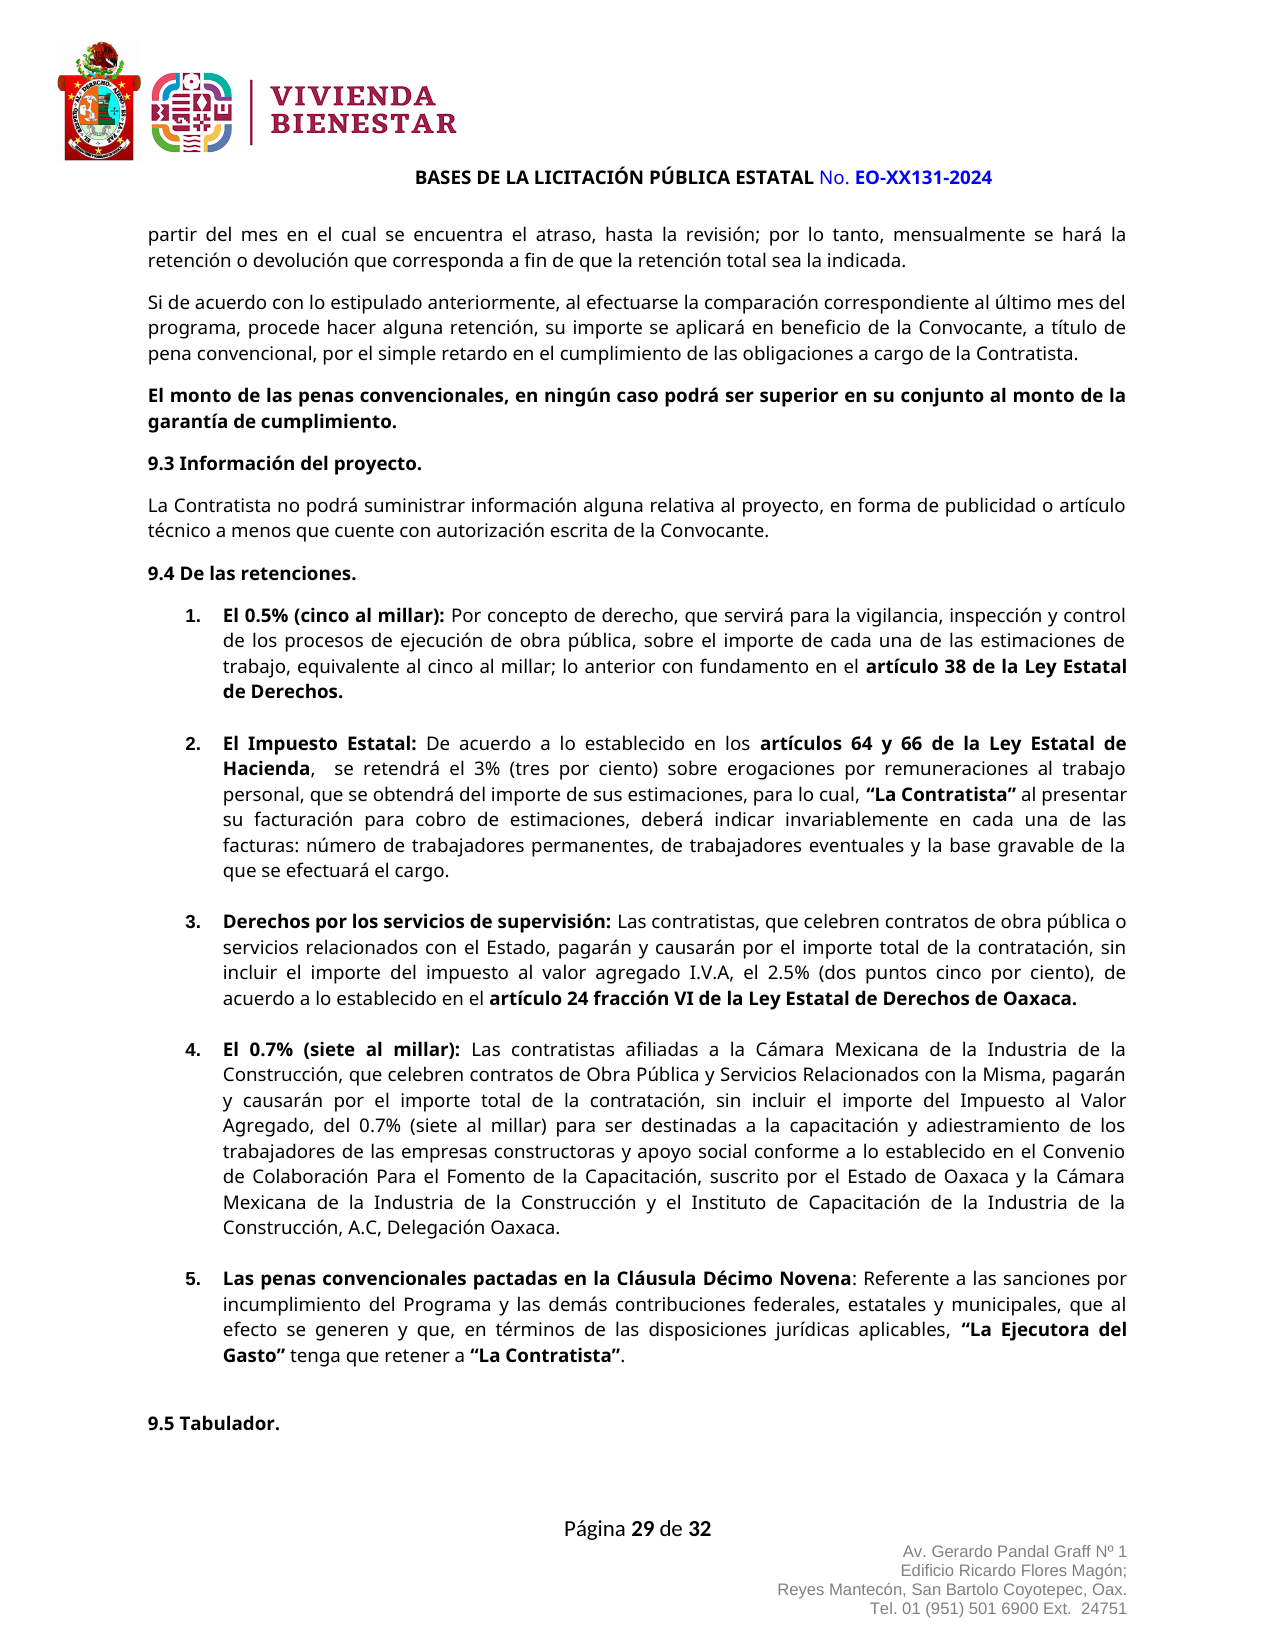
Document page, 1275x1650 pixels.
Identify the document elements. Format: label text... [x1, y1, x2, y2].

list Las penas convencionales pactadas en la Cláusula Décimo Novena: Referente a las sanciones por incumplimiento del Programa y las demás contribuciones federales, estatales y municipales, que al efecto se generen y que, en términos de las disposiciones jurídicas aplicables, “La Ejecutora del Gasto” tenga que retener a “La Contratista”. [185, 1266, 1127, 1368]
list Derechos por los servicios de supervisión: Las contratistas, que celebren contratos de obra pública o servicios relacionados con el Estado, pagarán y causarán por el importe total de la contratación, sin incluir el importe del impuesto al valor agregado I.V.A, el 2.5% (dos puntos cinco por ciento), de acuerdo a lo establecido en el artículo 24 fracción VI de la Ley Estatal de Derechos de Oaxaca. [185, 908, 1127, 1011]
picture [147, 64, 473, 161]
list El Impuesto Estatal: De acuerdo a lo establecido en los artículos 64 y 66 de la Ley Estatal de Hacienda, se retendrá el 3% (tres por ciento) sobre erogaciones por remuneraciones al trabajo personal, que se obtendrá del importe de sus estimaciones, para lo cual, “La Contratista” al presentar su facturación para cobro de estimaciones, deberá indicar invariablemente en cada una de las facturas: número de trabajadores permanentes, de trabajadores eventuales y la base gravable de la que se efectuará el cargo. [185, 730, 1127, 883]
list El 0.7% (siete al millar): Las contratistas afiliadas a la Cámara Mexicana de la Industria de la Construcción, que celebren contratos de Obra Pública y Servicios Relacionados con la Misma, pagarán y causarán por el importe total de la contratación, sin incluir el importe del Impuesto al Valor Agregado, del 0.7% (siete al millar) para ser destinadas a la capacitación y adiestramiento de los trabajadores de las empresas constructoras y apoyo social conforme a lo establecido en el Convenio de Colaboración Para el Fomento de la Capacitación, suscrito por el Estado de Oaxaca y la Cámara Mexicana de la Industria de la Construcción y el Instituto de Capacitación de la Industria de la Construcción, A.C, Delegación Oaxaca. [185, 1036, 1127, 1240]
text La Contratista no podrá suministrar información alguna relativa al proyecto, en forma de publicidad o artículo técnico a menos que cuente con autorización escrita de la Convocante. [148, 492, 1127, 543]
text 9.3 Información del proyecto. [148, 450, 1127, 476]
text Si de acuerdo con lo estipulado anteriormente, al efectuarse la comparación correspondiente al último mes del programa, procede hacer alguna retención, su importe se aplicará en beneficio de la Convocante, a título de pena convencional, por el simple retardo en el cumplimiento de las obligaciones a cargo de la Contratista. [148, 289, 1127, 366]
picture [55, 41, 143, 163]
text El monto de las penas convencionales, en ningún caso podrá ser superior en su conjunto al monto de la garantía de cumplimiento. [148, 382, 1127, 433]
text 9.5 Tabulador. [148, 1410, 1127, 1436]
text 9.4 De las retenciones. [148, 560, 1127, 586]
list El 0.5% (cinco al millar): Por concepto de derecho, que servirá para la vigilancia, inspección y control de los procesos de ejecución de obra pública, sobre el importe de cada una de las estimaciones de trabajo, equivalente al cinco al millar; lo anterior con fundamento en el artículo 38 de la Ley Estatal de Derechos. [185, 602, 1127, 704]
